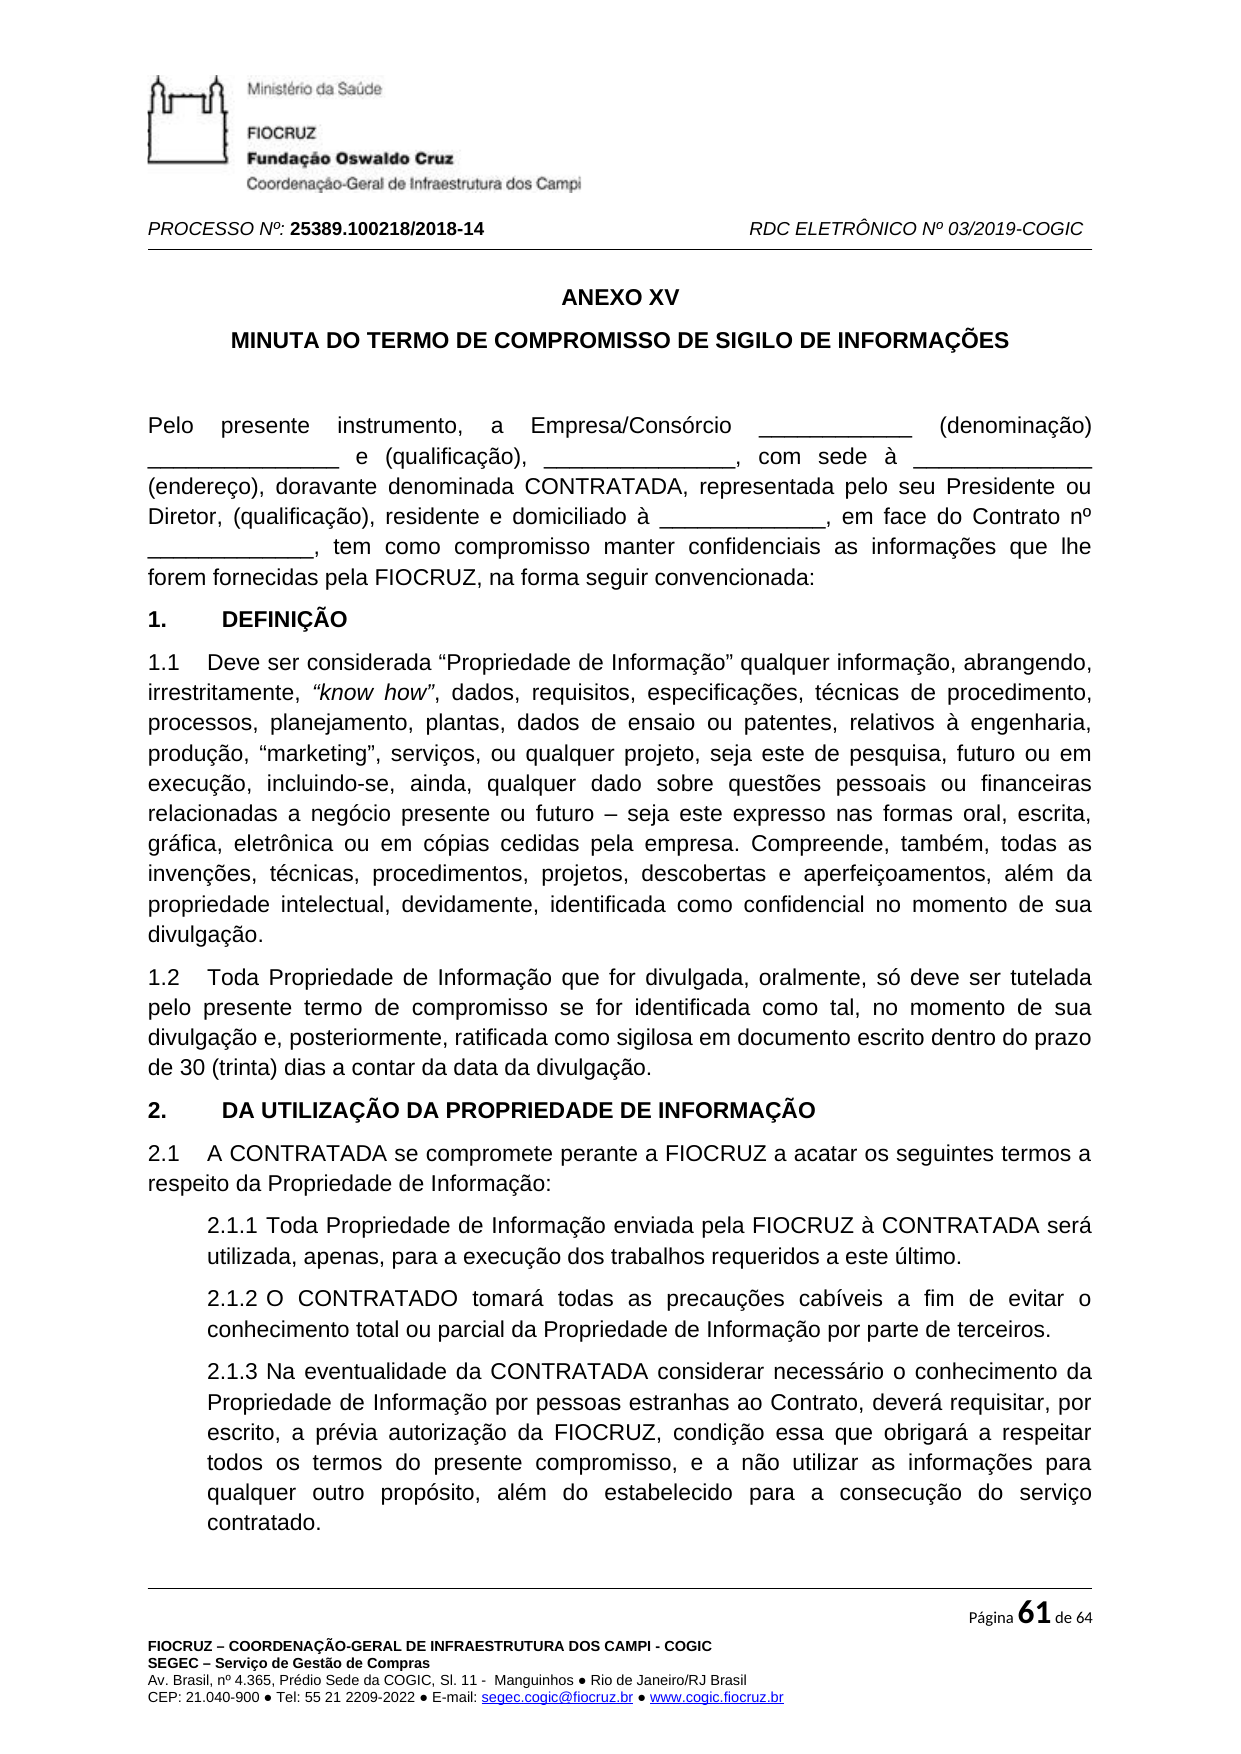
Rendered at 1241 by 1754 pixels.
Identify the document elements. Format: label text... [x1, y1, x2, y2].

list Toda Propriedade de Informação que for divulgada, oralmente, só deve ser tutelada pelo presente termo de compromisso se for identificada como tal, no momento de sua divulgação e, posteriormente, ratificada como sigilosa em documento escrito dentro do prazo de 30 (trinta) dias a contar da data da divulgação. [148, 963, 1092, 1081]
picture [147, 75, 582, 193]
text Pelo presente instrumento, a Empresa/Consórcio ____________ (denominação) _______________ e (qualificação), _______________, com sede à ______________ (endereço), doravante denominada CONTRATADA, representada pelo seu Presidente ou Diretor, (qualificação), residente e domiciliado à _____________, em face do Contrato nº _____________, tem como compromisso manter confidenciais as informações que lhe forem fornecidas pela FIOCRUZ, na forma seguir convencionada: [148, 412, 1092, 590]
list A CONTRATADA se compromete perante a FIOCRUZ a acatar os seguintes termos a respeito da Propriedade de Informação: [148, 1139, 1092, 1196]
list DEFINIÇÃO [148, 606, 1092, 633]
text ANEXO XV [148, 284, 1092, 311]
list Na eventualidade da CONTRATADA considerar necessário o conhecimento da Propriedade de Informação por pessoas estranhas ao Contrato, deverá requisitar, por escrito, a prévia autorização da FIOCRUZ, condição essa que obrigará a respeitar todos os termos do presente compromisso, e a não utilizar as informações para qualquer outro propósito, além do estabelecido para a consecução do serviço contratado. [207, 1358, 1092, 1536]
list O CONTRATADO tomará todas as precauções cabíveis a fim de evitar o conhecimento total ou parcial da Propriedade de Informação por parte de terceiros. [207, 1285, 1092, 1342]
list Deve ser considerada “Propriedade de Informação” qualquer informação, abrangendo, irrestritamente, “know how”, dados, requisitos, especificações, técnicas de procedimento, processos, planejamento, plantas, dados de ensaio ou patentes, relativos à engenharia, produção, “marketing”, serviços, ou qualquer projeto, seja este de pesquisa, futuro ou em execução, incluindo-se, ainda, qualquer dado sobre questões pessoais ou financeiras relacionadas a negócio presente ou futuro – seja este expresso nas formas oral, escrita, gráfica, eletrônica ou em cópias cedidas pela empresa. Compreende, também, todas as invenções, técnicas, procedimentos, projetos, descobertas e aperfeiçoamentos, além da propriedade intelectual, devidamente, identificada como confidencial no momento de sua divulgação. [148, 649, 1092, 947]
text MINUTA DO TERMO DE COMPROMISSO DE SIGILO DE INFORMAÇÕES [148, 327, 1092, 353]
list DA UTILIZAÇÃO DA PROPRIEDADE DE INFORMAÇÃO [148, 1097, 1092, 1123]
list Toda Propriedade de Informação enviada pela FIOCRUZ à CONTRATADA será utilizada, apenas, para a execução dos trabalhos requeridos a este último. [207, 1212, 1092, 1269]
